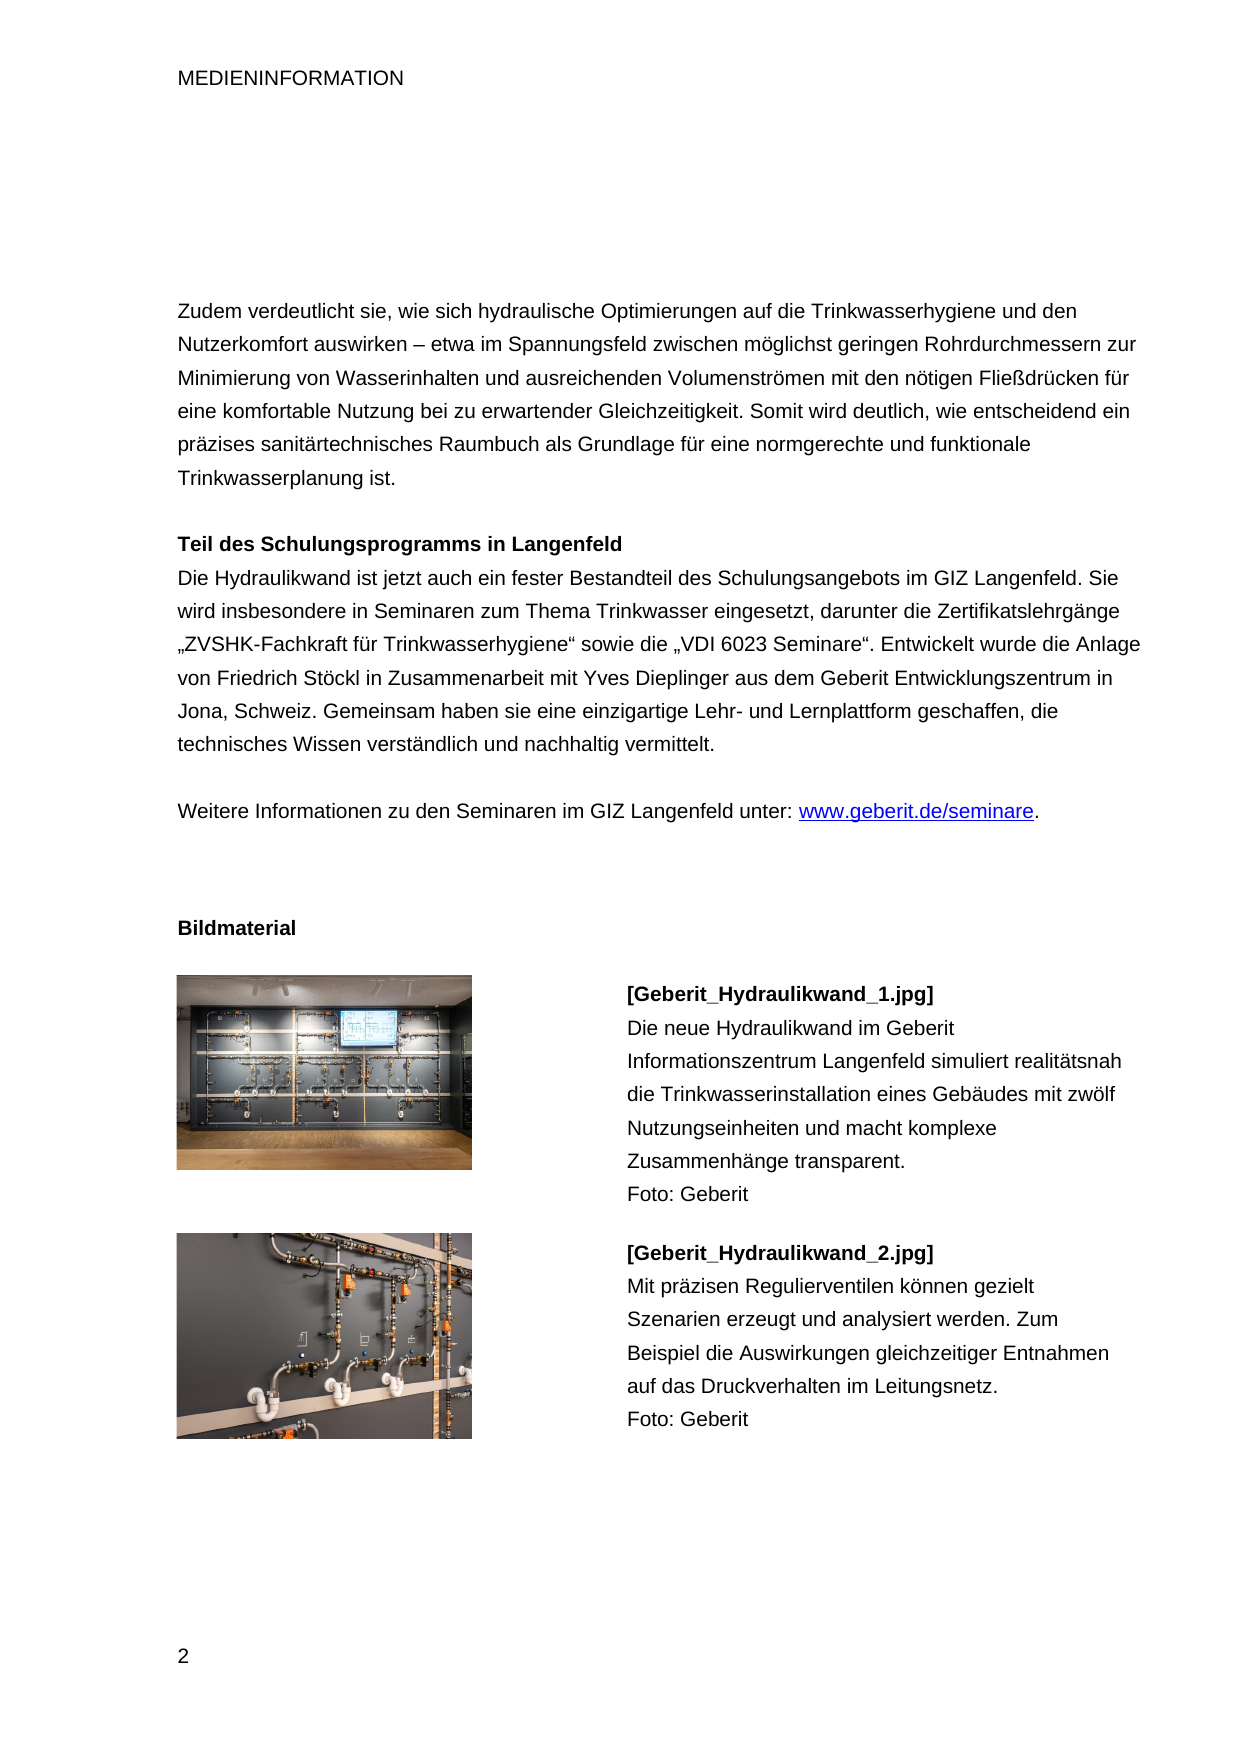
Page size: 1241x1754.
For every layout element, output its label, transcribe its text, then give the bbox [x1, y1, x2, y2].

table_header [177, 975, 616, 1233]
table_cell [Geberit_Hydraulikwand_2.jpg] Mit präzisen Regulierventilen können gezielt Szenarien erzeugt und analysiert werden. Zum Beispiel die Auswirkungen gleichzeitiger Entnahmen auf das Druckverhalten im Leitungsnetz. Foto: Geberit [616, 1233, 1139, 1458]
table_cell [177, 1233, 616, 1458]
table_header [Geberit_Hydraulikwand_1.jpg] Die neue Hydraulikwand im Geberit Informationszentrum Langenfeld simuliert realitätsnah die Trinkwasserinstallation eines Gebäudes mit zwölf Nutzungseinheiten und macht komplexe Zusammenhänge transparent. Foto: Geberit [616, 975, 1139, 1233]
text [177, 292, 1152, 825]
picture [176, 1233, 472, 1439]
subtitle Bildmaterial [177, 908, 1152, 975]
picture [176, 975, 472, 1170]
